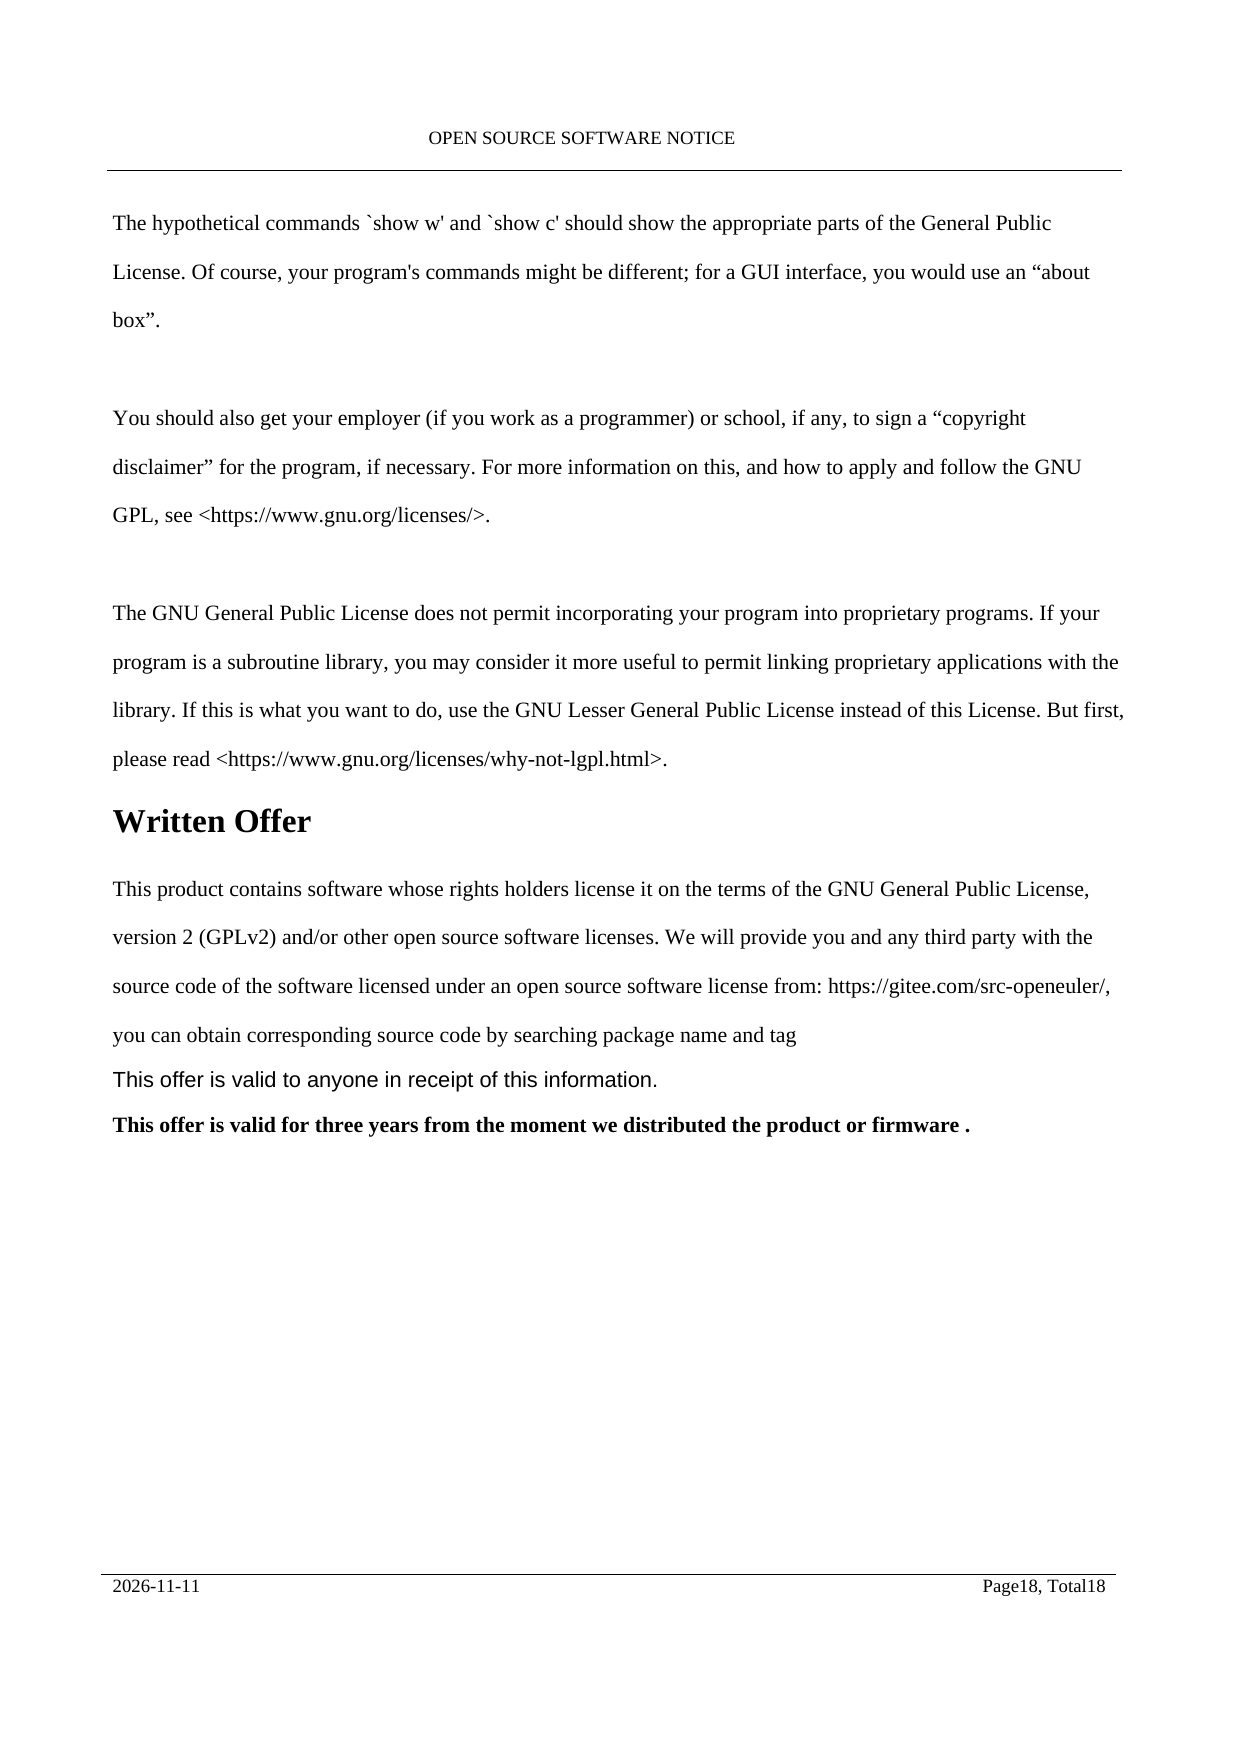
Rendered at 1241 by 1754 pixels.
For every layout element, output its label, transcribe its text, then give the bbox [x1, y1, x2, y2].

text This offer is valid to anyone in receipt of this information. [112, 1063, 1128, 1096]
text Written Offer [112, 788, 1128, 853]
text This offer is valid for three years from the moment we distributed the product or firmware . [112, 1108, 1128, 1141]
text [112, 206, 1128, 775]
text This product contains software whose rights holders license it on the terms of the GNU General Public License, version 2 (GPLv2) and/or other open source software licenses. We will provide you and any third party with the source code of the software licensed under an open source software license from: https://gitee.com/src-openeuler/, you can obtain corresponding source code by searching package name and tag [112, 872, 1128, 1051]
